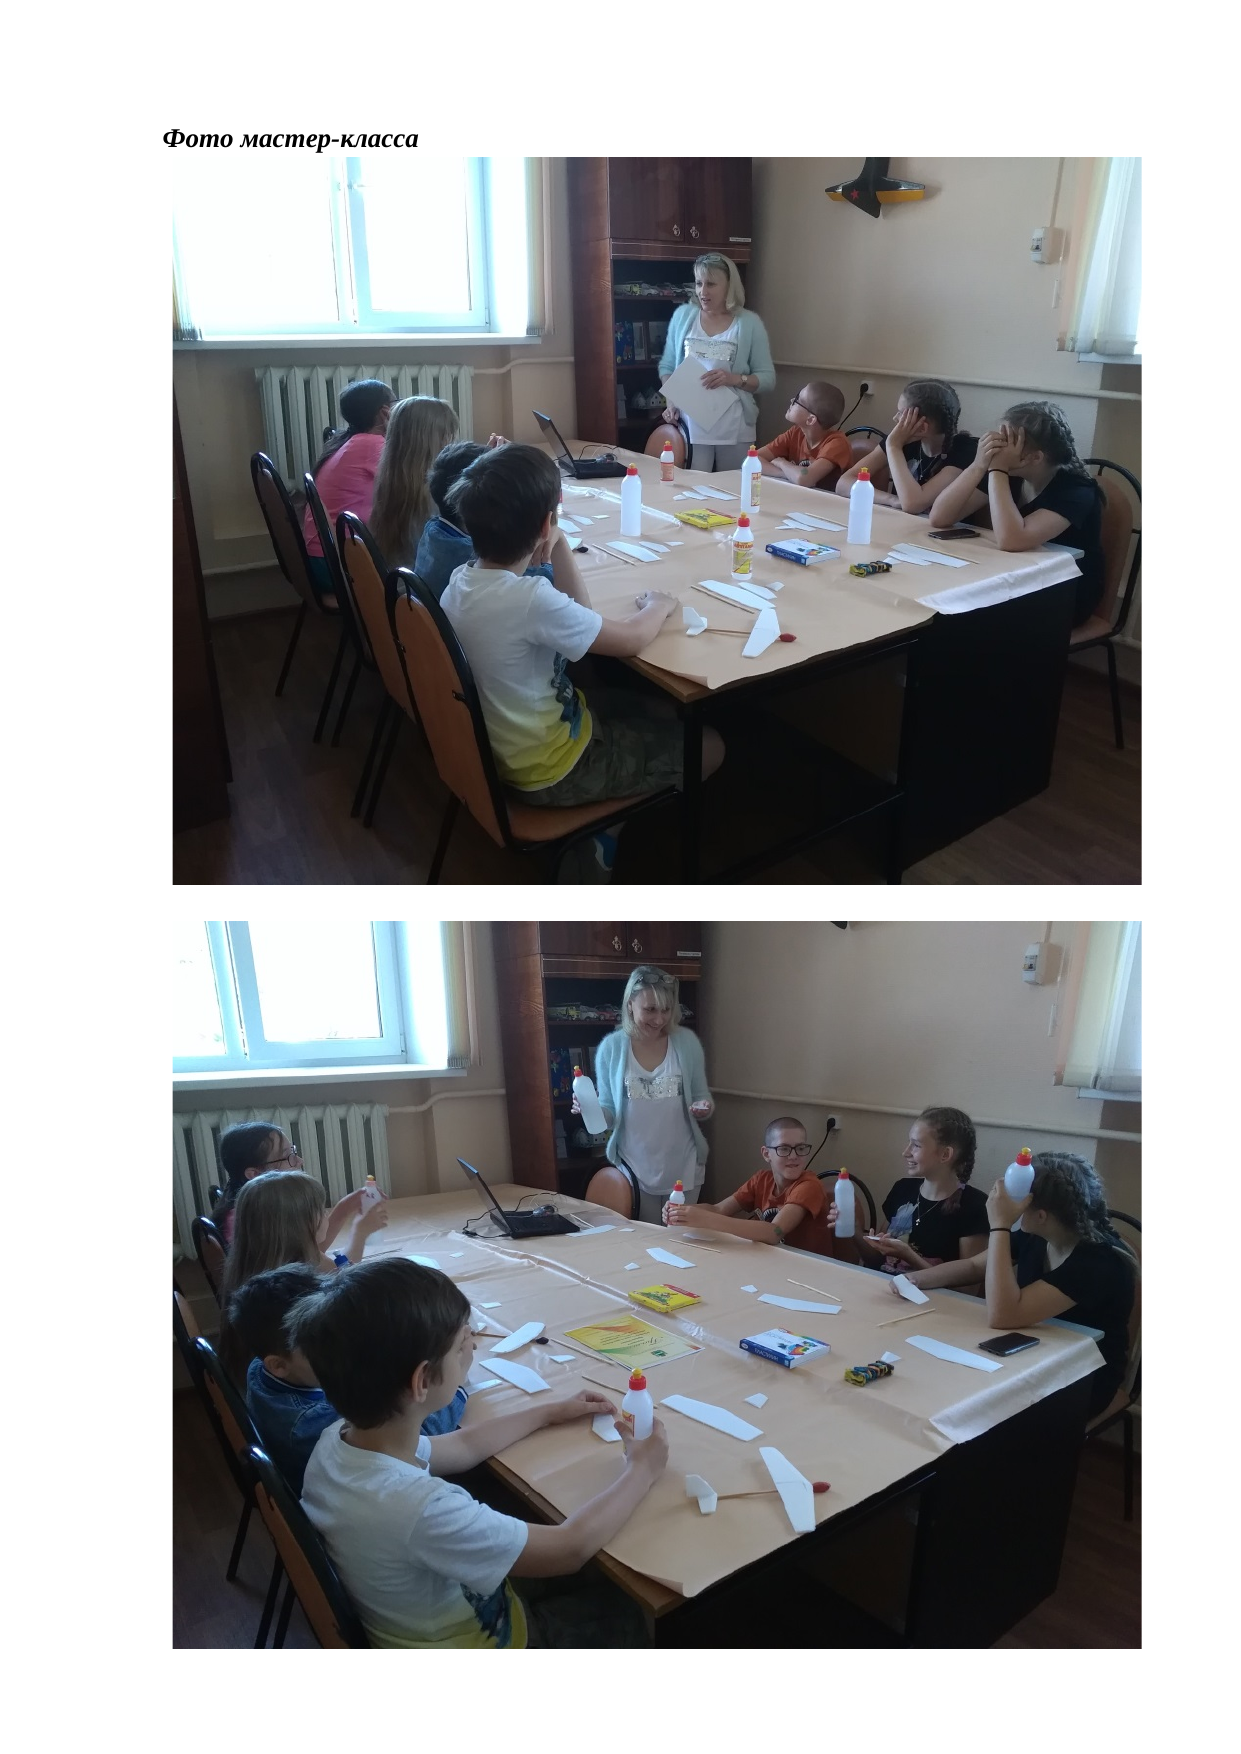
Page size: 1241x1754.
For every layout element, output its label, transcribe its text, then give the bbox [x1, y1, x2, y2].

picture [172, 921, 1142, 1649]
picture [172, 157, 1142, 885]
text Фото мастер-класса [162, 122, 1152, 153]
